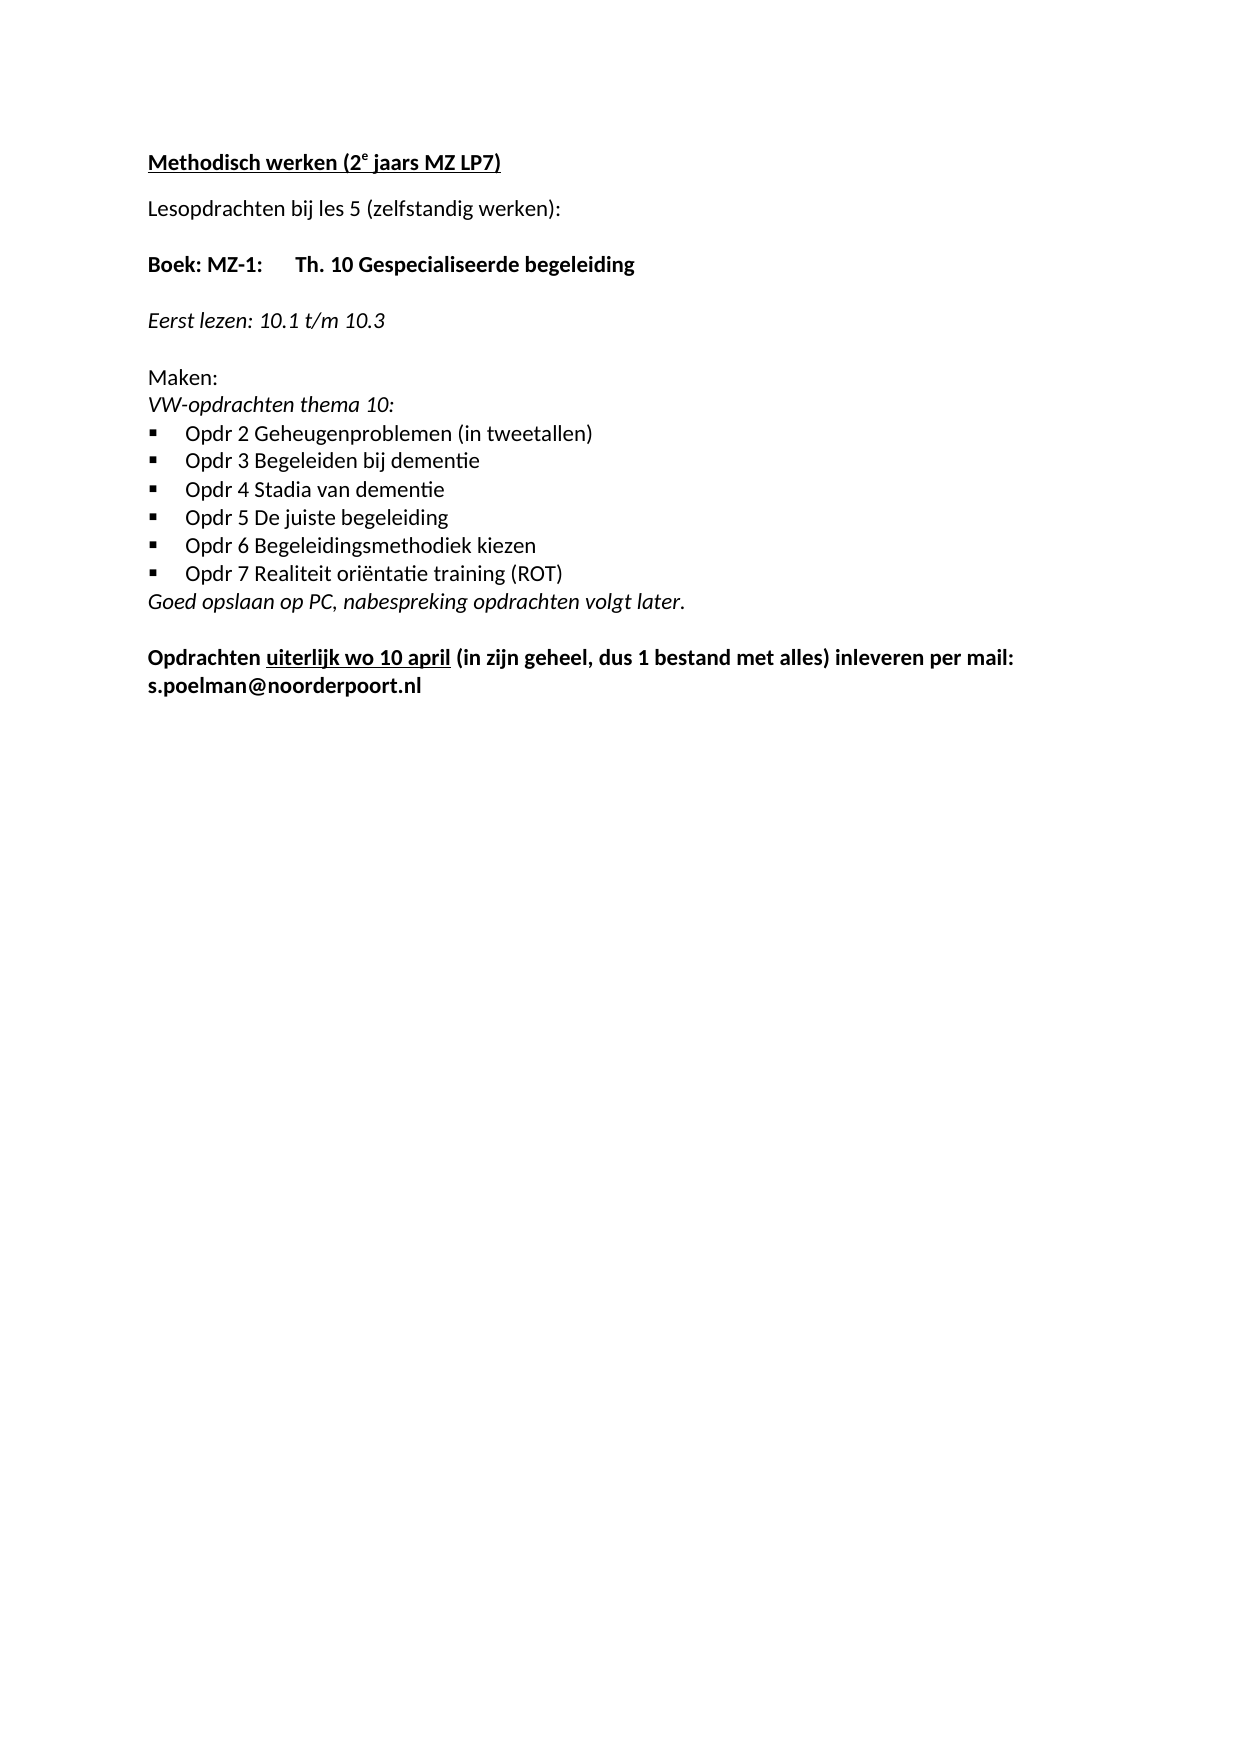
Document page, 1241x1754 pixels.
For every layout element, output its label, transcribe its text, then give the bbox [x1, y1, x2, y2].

text Boek: MZ-1: Th. 10 Gespecialiseerde begeleiding [148, 251, 1093, 278]
text s.poelman@noorderpoort.nl [148, 671, 1093, 699]
list Opdr 6 Begeleidingsmethodiek kiezen [148, 531, 1093, 559]
list Opdr 5 De juiste begeleiding [148, 503, 1093, 531]
text Goed opslaan op PC, nabespreking opdrachten volgt later. [148, 587, 1093, 615]
text Eerst lezen: 10.1 t/m 10.3 [148, 307, 1093, 334]
list Opdr 7 Realiteit oriëntatie training (ROT) [148, 559, 1093, 587]
text Methodisch werken (2e jaars MZ LP7) [148, 148, 1093, 176]
list Opdr 4 Stadia van dementie [148, 475, 1093, 503]
list Opdr 2 Geheugenproblemen (in tweetallen) [148, 419, 1093, 447]
text Lesopdrachten bij les 5 (zelfstandig werken): [148, 194, 1093, 222]
text Maken: [148, 363, 1093, 391]
text VW-opdrachten thema 10: [148, 391, 1093, 419]
list Opdr 3 Begeleiden bij dementie [148, 447, 1093, 475]
text Opdrachten uiterlijk wo 10 april (in zijn geheel, dus 1 bestand met alles) inleveren per mail: [148, 643, 1093, 671]
